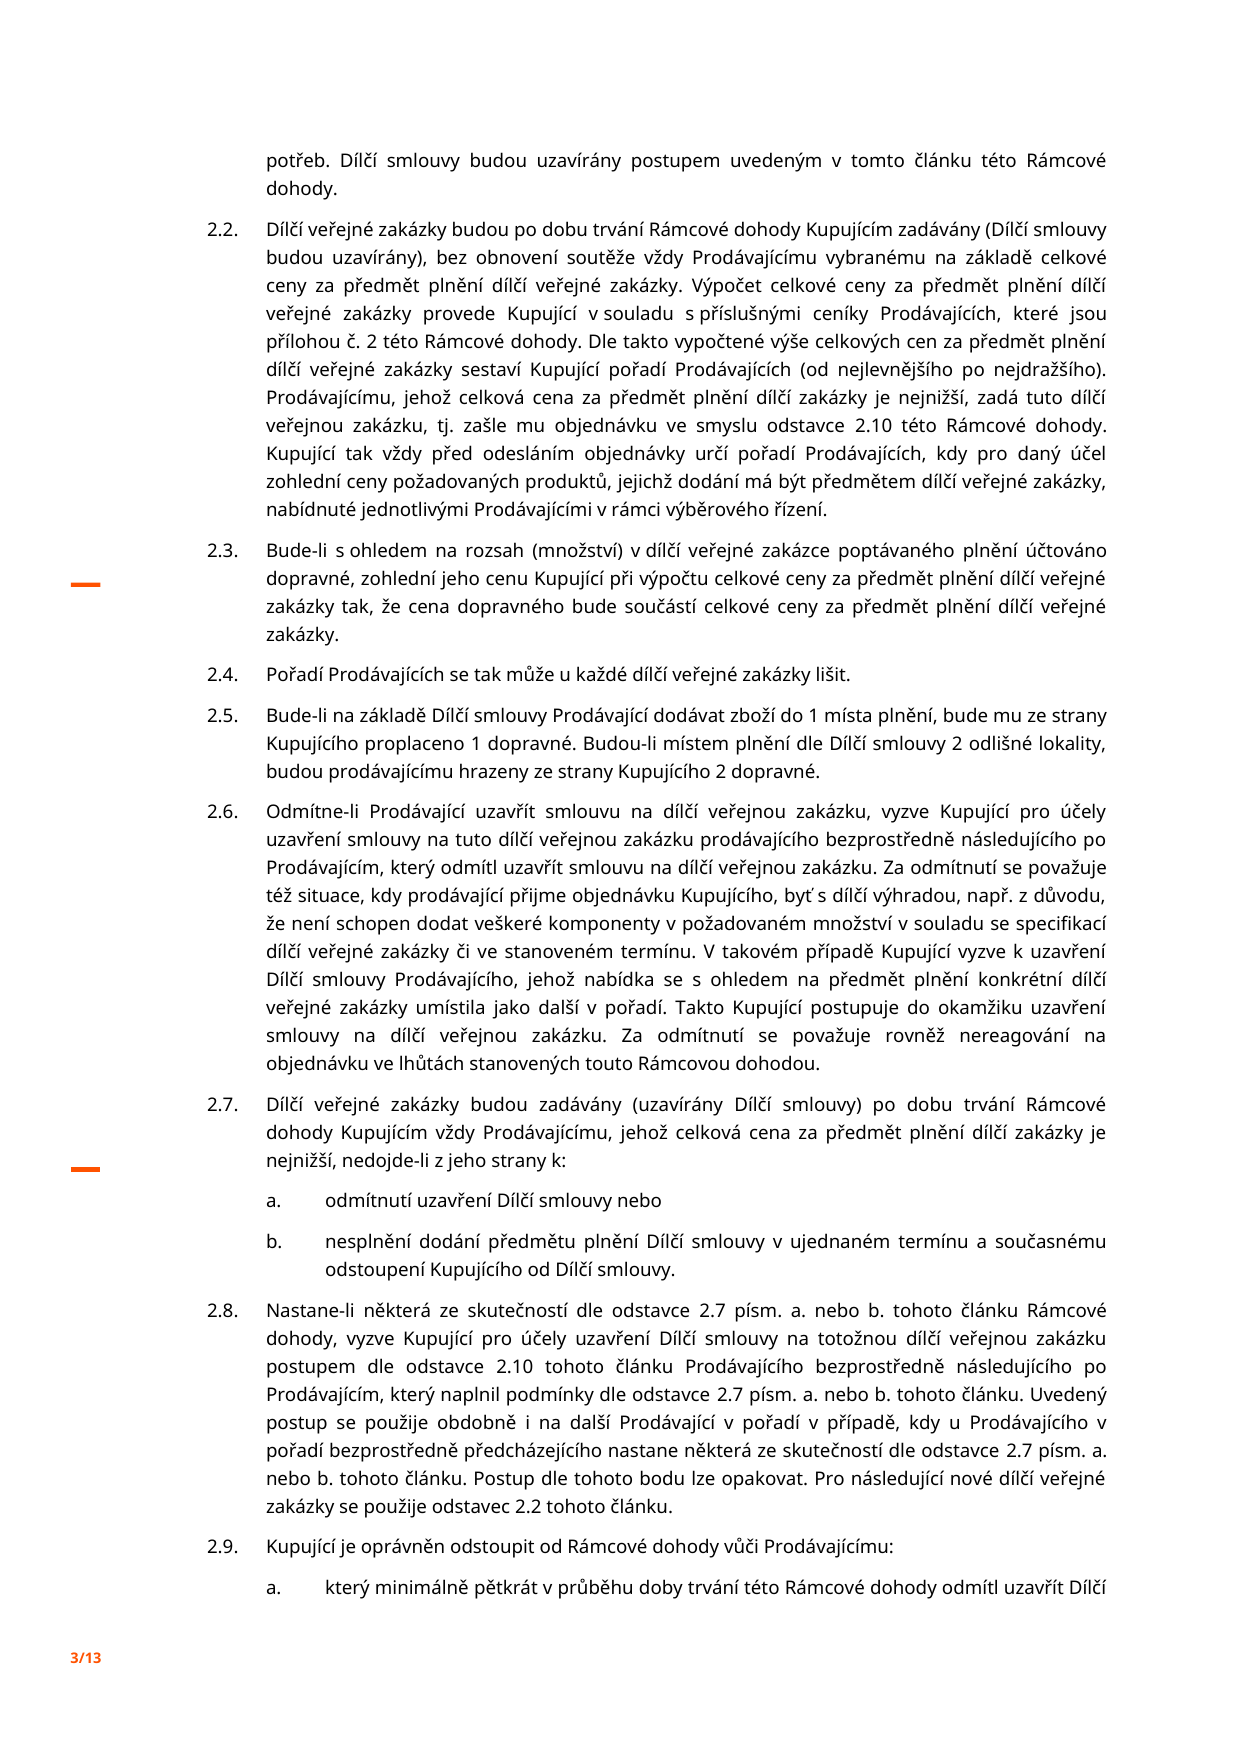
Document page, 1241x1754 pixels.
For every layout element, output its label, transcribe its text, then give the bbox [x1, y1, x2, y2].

text Dílčí veřejné zakázky budou zadávány (uzavírány Dílčí smlouvy) po dobu trvání Rámcové dohody Kupujícím vždy Prodávajícímu, jehož celková cena za předmět plnění dílčí zakázky je nejnižší, nedojde-li z jeho strany k: [207, 1091, 1107, 1173]
text Bude-li s ohledem na rozsah (množství) v dílčí veřejné zakázce poptávaného plnění účtováno dopravné, zohlední jeho cenu Kupující při výpočtu celkové ceny za předmět plnění dílčí veřejné zakázky tak, že cena dopravného bude součástí celkové ceny za předmět plnění dílčí veřejné zakázky. [207, 537, 1107, 646]
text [266, 1574, 1107, 1599]
text Nastane-li některá ze skutečností dle odstavce 2.7 písm. a. nebo b. tohoto článku Rámcové dohody, vyzve Kupující pro účely uzavření Dílčí smlouvy na totožnou dílčí veřejnou zakázku postupem dle odstavce 2.10 tohoto článku Prodávajícího bezprostředně následujícího po Prodávajícím, který naplnil podmínky dle odstavce 2.7 písm. a. nebo b. tohoto článku. Uvedený postup se použije obdobně i na další Prodávající v pořadí v případě, kdy u Prodávajícího v pořadí bezprostředně předcházejícího nastane některá ze skutečností dle odstavce 2.7 písm. a. nebo b. tohoto článku. Postup dle tohoto bodu lze opakovat. Pro následující nové dílčí veřejné zakázky se použije odstavec 2.2 tohoto článku. [207, 1297, 1107, 1518]
text odmítnutí uzavření Dílčí smlouvy nebo [266, 1188, 1107, 1213]
text Pořadí Prodávajících se tak může u každé dílčí veřejné zakázky lišit. [207, 661, 1107, 687]
text Dílčí veřejné zakázky budou po dobu trvání Rámcové dohody Kupujícím zadávány (Dílčí smlouvy budou uzavírány), bez obnovení soutěže vždy Prodávajícímu vybranému na základě celkové ceny za předmět plnění dílčí veřejné zakázky. Výpočet celkové ceny za předmět plnění dílčí veřejné zakázky provede Kupující v souladu s příslušnými ceníky Prodávajících, které jsou přílohou č. 2 této Rámcové dohody. Dle takto vypočtené výše celkových cen za předmět plnění dílčí veřejné zakázky sestaví Kupující pořadí Prodávajících (od nejlevnějšího po nejdražšího). Prodávajícímu, jehož celková cena za předmět plnění dílčí zakázky je nejnižší, zadá tuto dílčí veřejnou zakázku, tj. zašle mu objednávku ve smyslu odstavce 2.11 této Rámcové dohody. Kupující tak vždy před odesláním objednávky určí pořadí Prodávajících, kdy pro daný účel zohlední ceny požadovaných produktů, jejichž dodání má být předmětem dílčí veřejné zakázky, nabídnuté jednotlivými Prodávajícími v rámci výběrového řízení. [207, 216, 1107, 522]
text Kupující je oprávněn odstoupit od Rámcové dohody vůči Prodávajícímu: [207, 1533, 1107, 1559]
text Bude-li na základě Dílčí smlouvy Prodávající dodávat zboží do 1 místa plnění, bude mu ze strany Kupujícího proplaceno 1 dopravné. Budou-li místem plnění dle Dílčí smlouvy 2 odlišné lokality, budou prodávajícímu hrazeny ze strany Kupujícího 2 dopravné. [207, 702, 1107, 783]
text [207, 148, 1107, 201]
text nesplnění dodání předmětu plnění Dílčí smlouvy v ujednaném termínu a současnému odstoupení Kupujícího od Dílčí smlouvy. [266, 1228, 1107, 1282]
text Odmítne-li Prodávající uzavřít smlouvu na dílčí veřejnou zakázku, vyzve Kupující pro účely uzavření smlouvy na tuto dílčí veřejnou zakázku prodávajícího bezprostředně následujícího po Prodávajícím, který odmítl uzavřít smlouvu na dílčí veřejnou zakázku. Za odmítnutí se považuje též situace, kdy prodávající přijme objednávku Kupujícího, byť s dílčí výhradou, např. z důvodu, že není schopen dodat veškeré komponenty v požadovaném množství v souladu se specifikací dílčí veřejné zakázky či ve stanoveném termínu. V takovém případě Kupující vyzve k uzavření Dílčí smlouvy Prodávajícího, jehož nabídka se s ohledem na předmět plnění konkrétní dílčí veřejné zakázky umístila jako další v pořadí. Takto Kupující postupuje do okamžiku uzavření smlouvy na dílčí veřejnou zakázku. Za odmítnutí se považuje rovněž nereagování na objednávku ve lhůtách stanovených touto Rámcovou dohodou. [207, 798, 1107, 1076]
